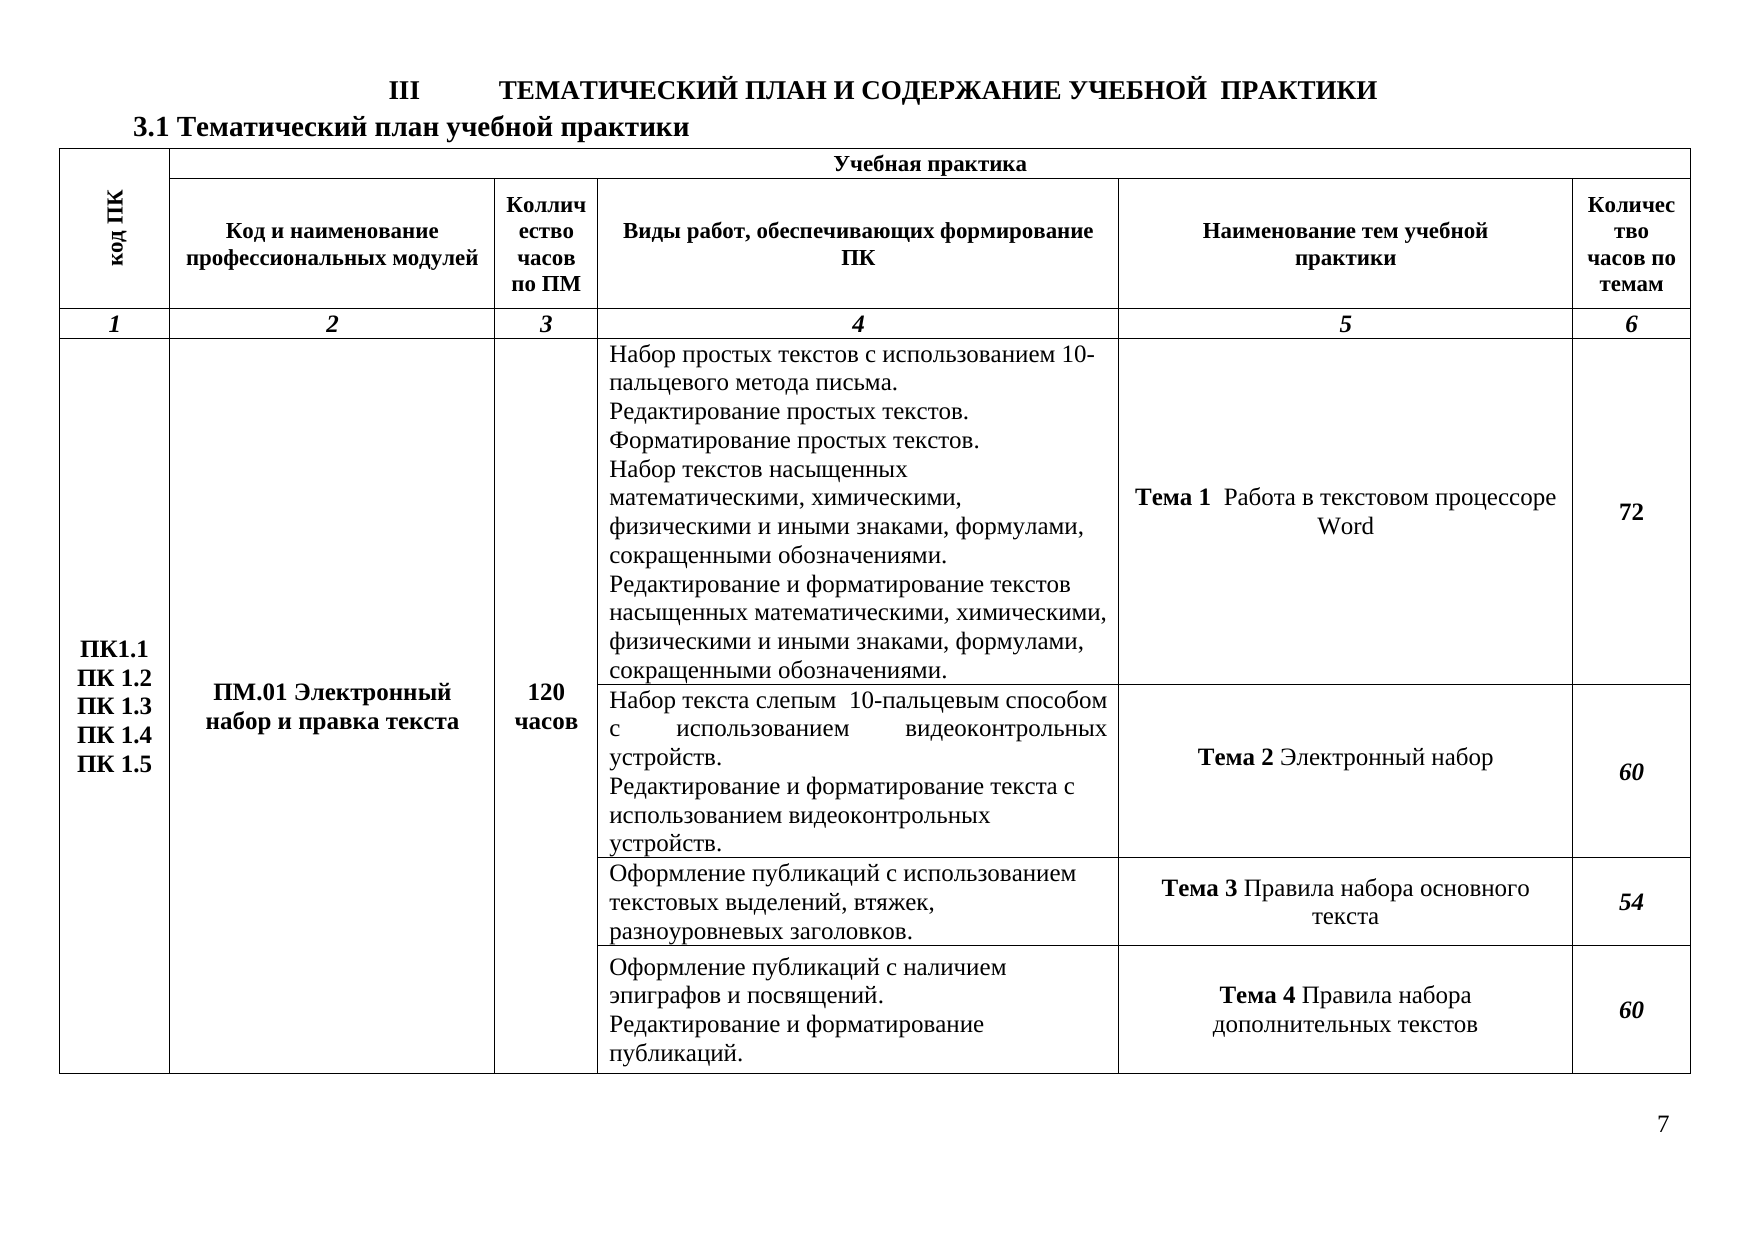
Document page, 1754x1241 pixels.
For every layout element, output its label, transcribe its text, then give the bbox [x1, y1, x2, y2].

table_cell 72 [1573, 339, 1690, 684]
text 3.1 Тематический план учебной практики [59, 109, 1669, 143]
table_cell 60 [1573, 946, 1690, 1073]
table_cell Код и наименование профессиональных модулей [170, 179, 494, 308]
table_cell Оформление публикаций с наличием эпиграфов и посвящений. Редактирование и форматирование публикаций. [598, 946, 1118, 1073]
table_cell Виды работ, обеспечивающих формирование ПК [598, 179, 1118, 308]
table_cell Набор простых текстов с использованием 10-пальцевого метода письма. Редактирование простых текстов. Форматирование простых текстов. Набор текстов насыщенных математическими, химическими, физическими и иными знаками, формулами, сокращенными обозначениями. Редактирование и форматирование текстов насыщенных математическими, химическими, физическими и иными знаками, формулами, сокращенными обозначениями. [598, 339, 1118, 684]
table_cell ПК1.1 ПК 1.2 ПК 1.3 ПК 1.4 ПК 1.5 [60, 339, 169, 1073]
table_cell 60 [1573, 685, 1690, 857]
table_cell Тема 3 Правила набора основного текста [1119, 858, 1572, 944]
table_header код ПК [60, 149, 169, 308]
table_cell Набор текста слепым 10-пальцевым способом с использованием видеоконтрольных устройств. Редактирование и форматирование текста с использованием видеоконтрольных устройств. [598, 685, 1118, 857]
table_cell 4 [598, 309, 1118, 338]
table_cell 6 [1573, 309, 1690, 338]
table_cell Наименование тем учебной практики [1119, 179, 1572, 308]
table_cell Тема 1 Работа в текстовом процессоре Word [1119, 339, 1572, 684]
table_cell Тема 4 Правила набора дополнительных текстов [1119, 946, 1572, 1073]
table_cell Количество часов по темам [1573, 179, 1690, 308]
text III ТЕМАТИЧЕСКИЙ ПЛАН И СОДЕРЖАНИЕ УЧЕБНОЙ ПРАКТИКИ [97, 74, 1669, 105]
table_cell Тема 2 Электронный набор [1119, 685, 1572, 857]
table_cell ПМ.01 Электронный набор и правка текста [170, 339, 494, 1073]
table_cell 54 [1573, 858, 1690, 944]
table_cell Колличество часов по ПМ [495, 179, 597, 308]
table_cell 5 [1119, 309, 1572, 338]
table_cell Оформление публикаций с использованием текстовых выделений, втяжек, разноуровневых заголовков. [598, 858, 1118, 944]
table_header Учебная практика [170, 149, 1690, 178]
table_cell 120 часов [495, 339, 597, 1073]
table_cell 2 [170, 309, 494, 338]
table_cell 1 [60, 309, 169, 338]
table_cell 3 [495, 309, 597, 338]
